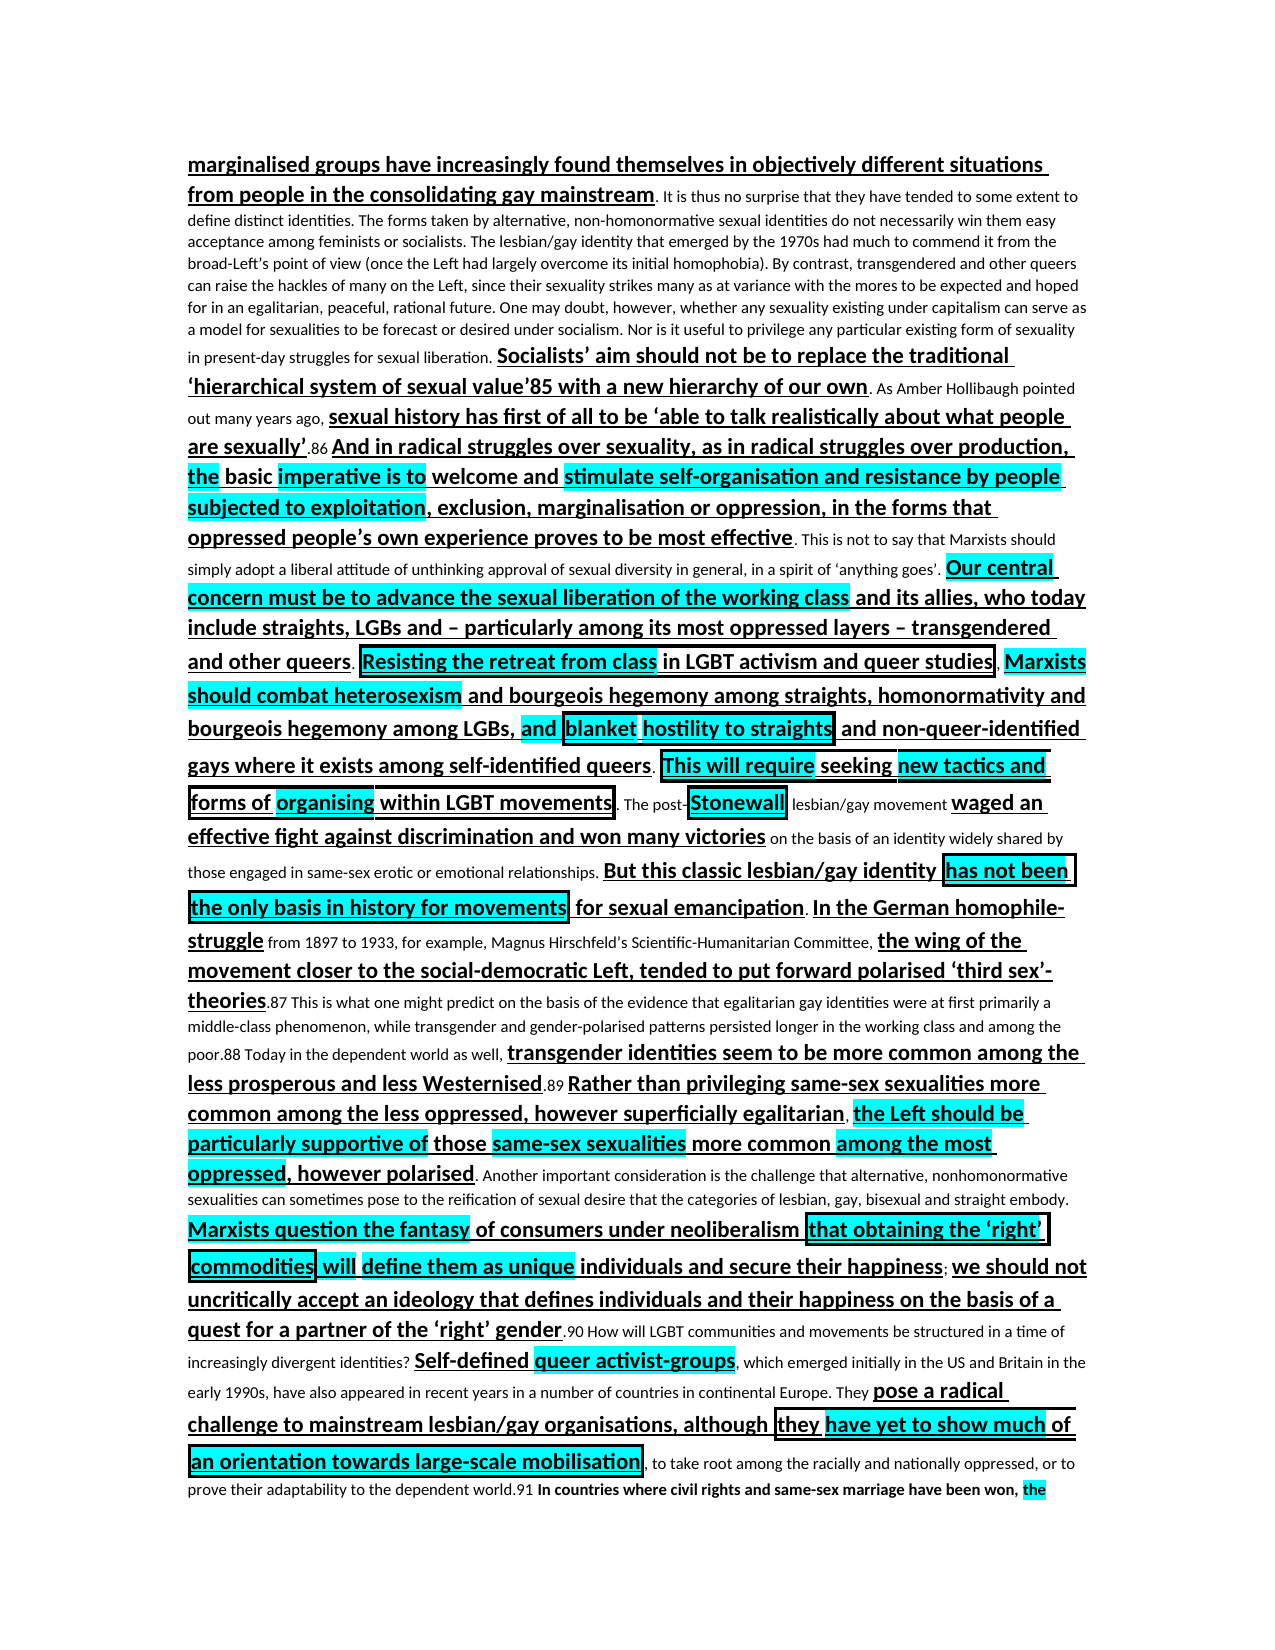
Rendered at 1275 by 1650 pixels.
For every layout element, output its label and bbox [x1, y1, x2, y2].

text [187, 150, 1087, 1500]
